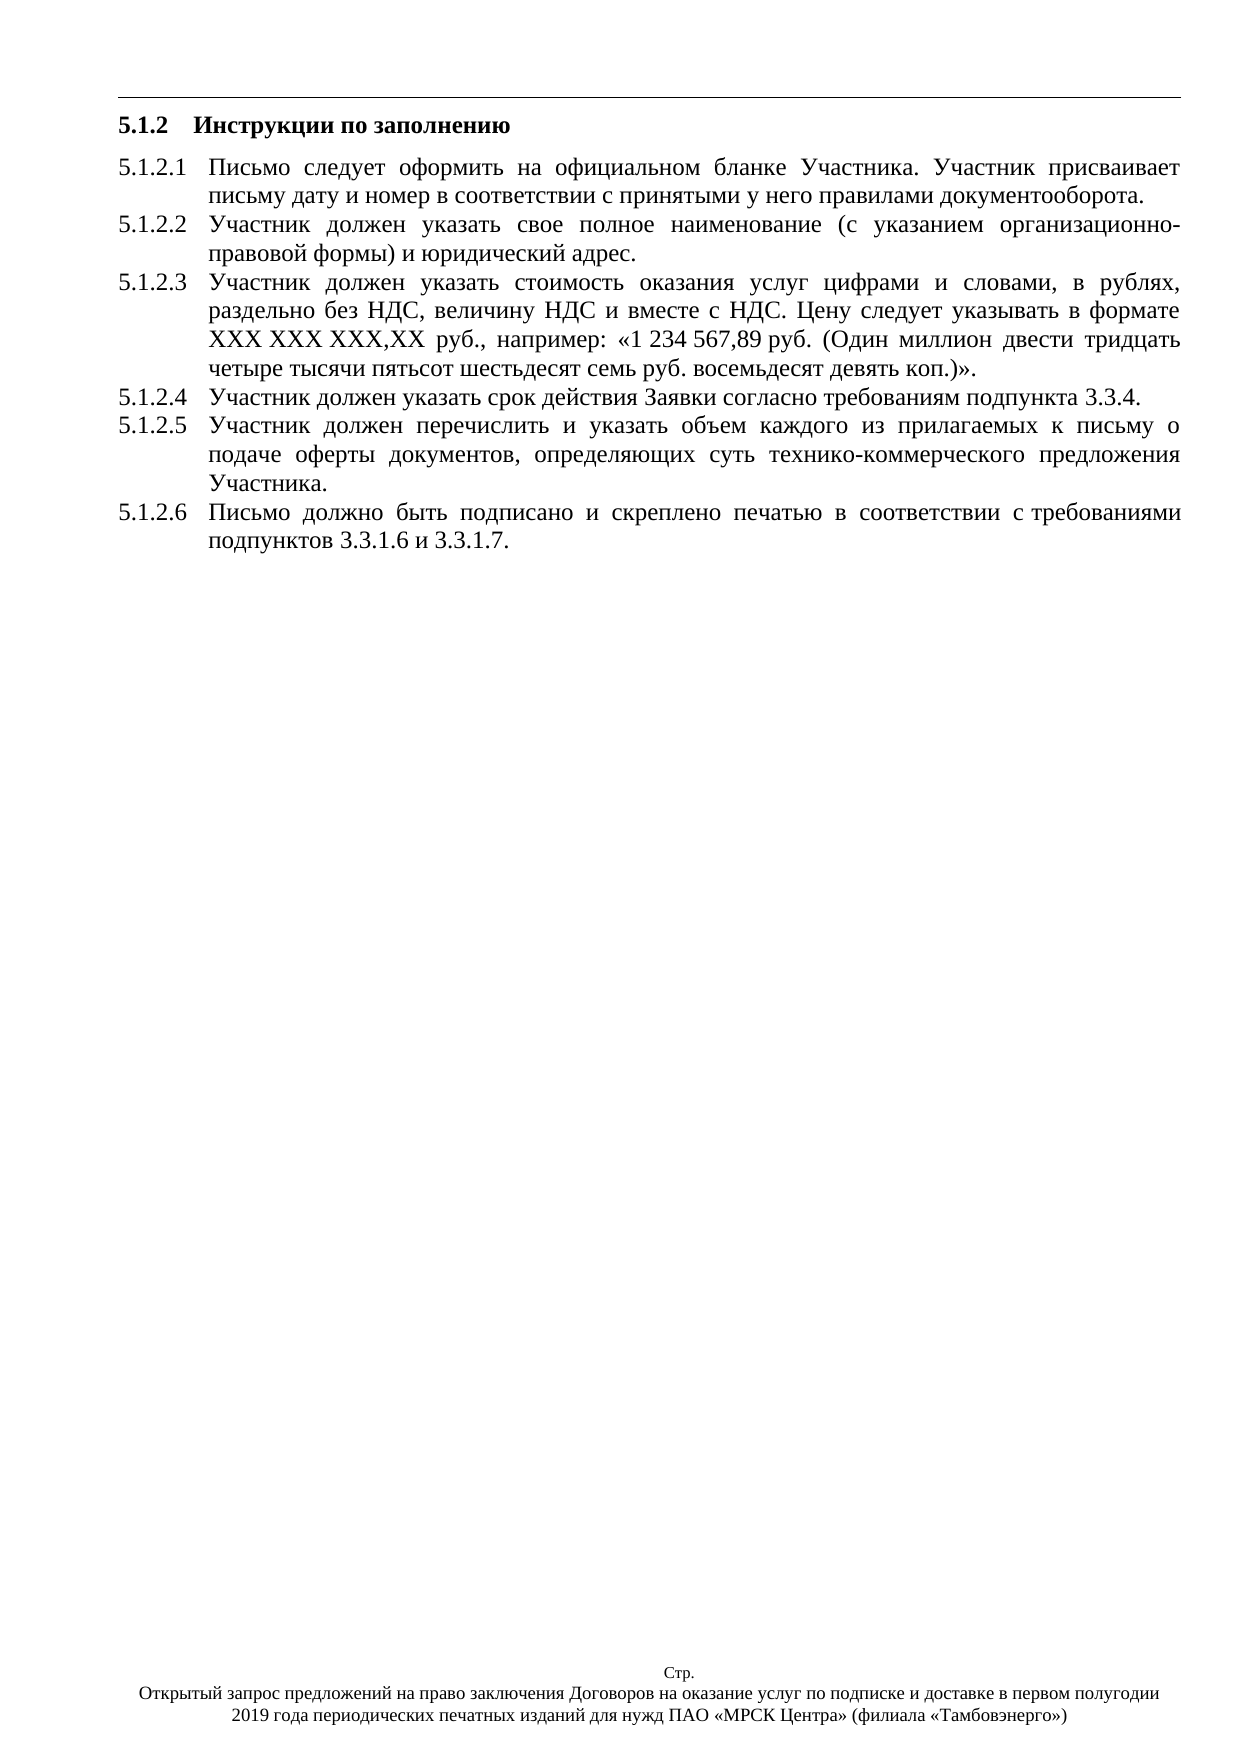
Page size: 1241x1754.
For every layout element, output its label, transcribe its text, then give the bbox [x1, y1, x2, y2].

list Участник должен указать стоимость оказания услуг цифрами и словами, в рублях, раздельно без НДС, величину НДС и вместе с НДС. Цену следует указывать в формате ХХХ ХХХ ХХХ,ХХ руб., например: «1 234 567,89 руб. (Один миллион двести тридцать четыре тысячи пятьсот шестьдесят семь руб. восемьдесят девять коп.)». [118, 267, 1181, 382]
list Письмо должно быть подписано и скреплено печатью в соответствии с требованиями подпунктов 3.3.1.6 и 3.3.1.7. [118, 497, 1181, 554]
list Письмо следует оформить на официальном бланке Участника. Участник присваивает письму дату и номер в соответствии с принятыми у него правилами документооборота. [118, 152, 1181, 209]
list Участник должен указать свое полное наименование (с указанием организационно-правовой формы) и юридический адрес. [118, 209, 1181, 267]
list Участник должен указать срок действия Заявки согласно требованиям подпункта 3.3.4. [118, 382, 1181, 411]
subtitle Инструкции по заполнению [118, 111, 1181, 139]
list Участник должен перечислить и указать объем каждого из прилагаемых к письму о подаче оферты документов, определяющих суть технико-коммерческого предложения Участника. [118, 411, 1181, 497]
